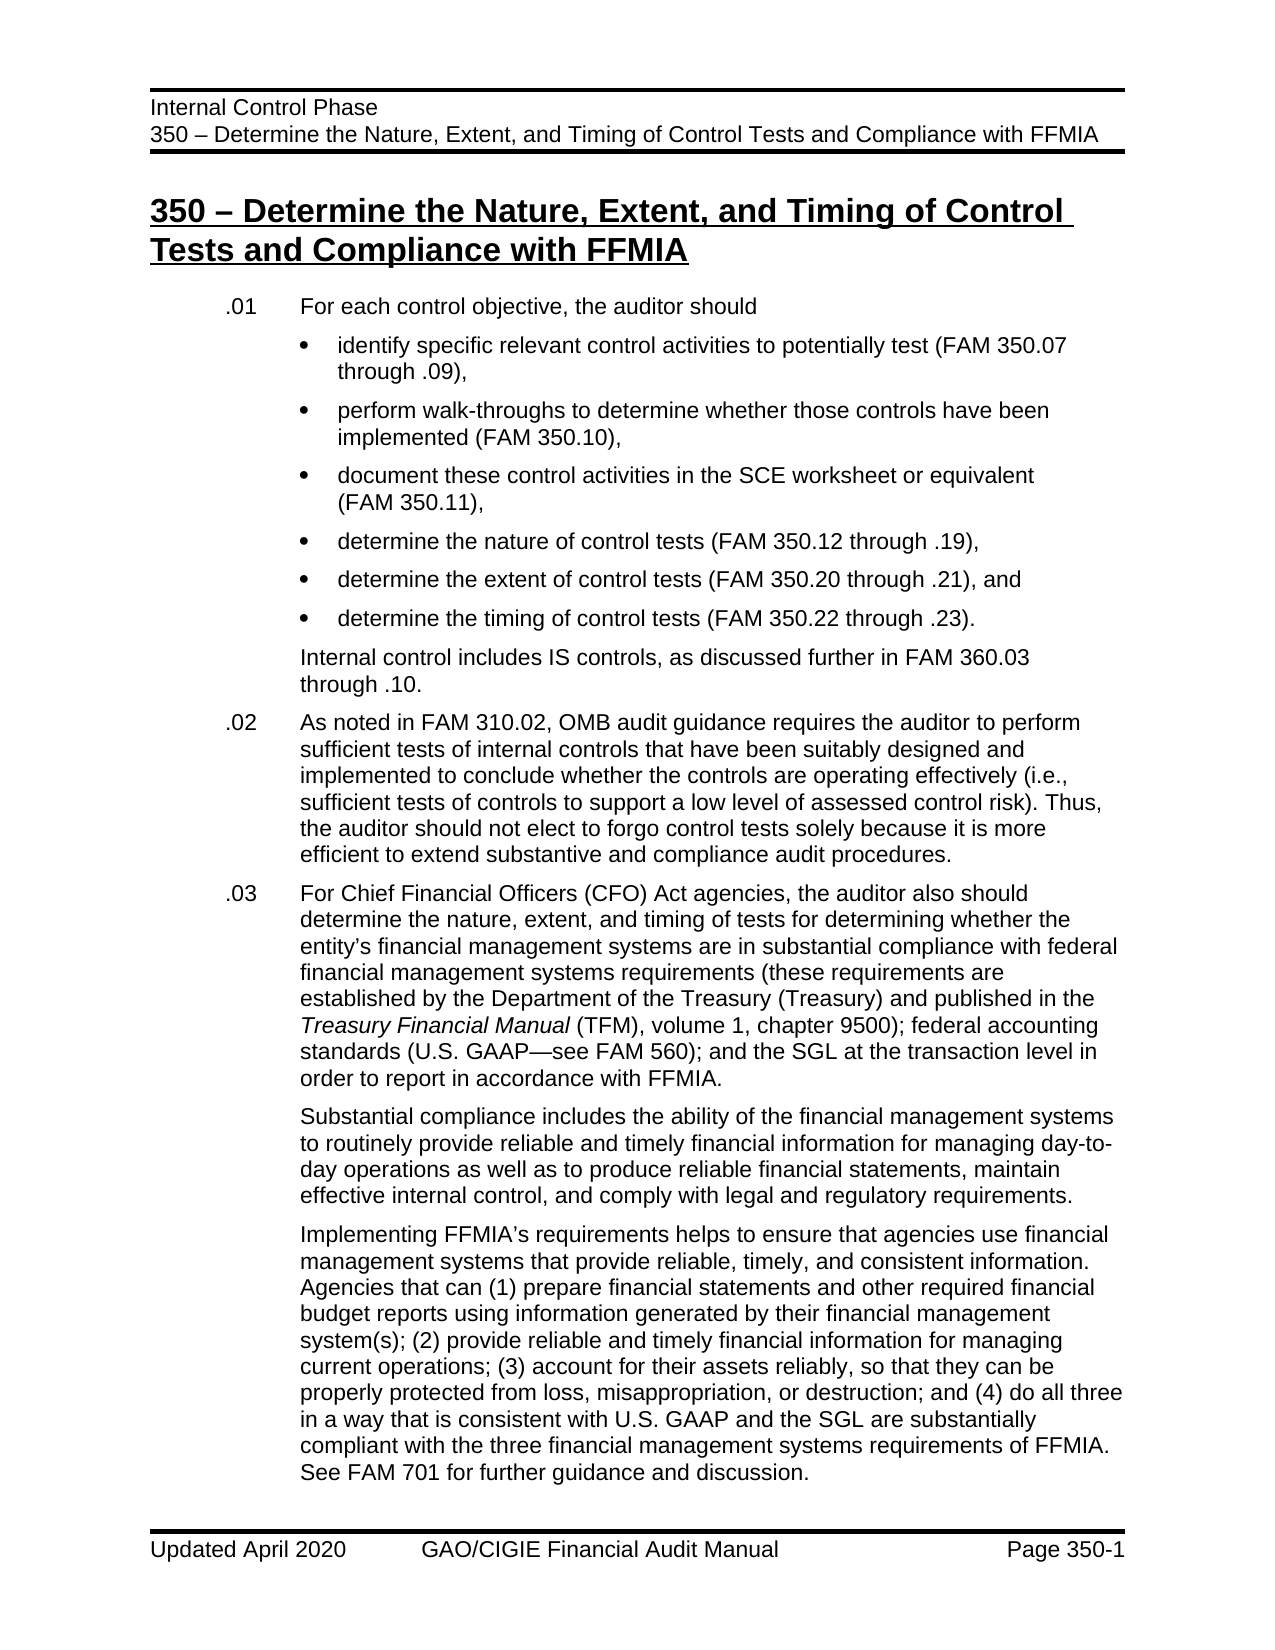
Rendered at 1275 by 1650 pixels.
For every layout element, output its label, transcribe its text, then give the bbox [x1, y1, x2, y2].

text perform walk-throughs to determine whether those controls have been implemented (FAM 350.10), [300, 397, 1125, 450]
text determine the extent of control tests (FAM 350.20 through .21), and [300, 566, 1125, 593]
text determine the nature of control tests (FAM 350.12 through .19), [300, 528, 1125, 554]
text document these control activities in the SCE worksheet or equivalent (FAM 350.11), [300, 462, 1125, 515]
text Substantial compliance includes the ability of the financial management systems to routinely provide reliable and timely financial information for managing day-to-day operations as well as to produce reliable financial statements, maintain effective internal control, and comply with legal and regulatory requirements. [300, 1103, 1125, 1209]
text Internal control includes IS controls, as discussed further in FAM 360.03 through .10. [300, 644, 1125, 697]
text determine the timing of control tests (FAM 350.22 through .23). [300, 605, 1125, 632]
text Implementing FFMIA’s requirements helps to ensure that agencies use financial management systems that provide reliable, timely, and consistent information. Agencies that can (1) prepare financial statements and other required financial budget reports using information generated by their financial management system(s); (2) provide reliable and timely financial information for managing current operations; (3) account for their assets reliably, so that they can be properly protected from loss, misappropriation, or destruction; and (4) do all three in a way that is consistent with U.S. GAAP and the SGL are substantially compliant with the three financial management systems requirements of FFMIA. See FAM 701 for further guidance and discussion. [300, 1221, 1125, 1485]
text As noted in FAM 310.02, OMB audit guidance requires the auditor to perform sufficient tests of internal controls that have been suitably designed and implemented to conclude whether the controls are operating effectively (i.e., sufficient tests of controls to support a low level of assessed control risk). Thus, the auditor should not elect to forgo control tests solely because it is more efficient to extend substantive and compliance audit procedures. [225, 709, 1125, 867]
text For Chief Financial Officers (CFO) Act agencies, the auditor also should determine the nature, extent, and timing of tests for determining whether the entity’s financial management systems are in substantial compliance with federal financial management systems requirements (these requirements are established by the Department of the Treasury (Treasury) and published in the Treasury Financial Manual (TFM), volume 1, chapter 9500); federal accounting standards (U.S. GAAP—see FAM 560); and the SGL at the transaction level in order to report in accordance with FFMIA. [225, 880, 1125, 1091]
text identify specific relevant control activities to potentially test (FAM 350.07 through .09), [300, 332, 1125, 385]
subtitle 350 – Determine the Nature, Extent, and Timing of Control Tests and Compliance with FFMIA [150, 191, 1125, 268]
list For each control objective, the auditor should [225, 293, 1125, 319]
